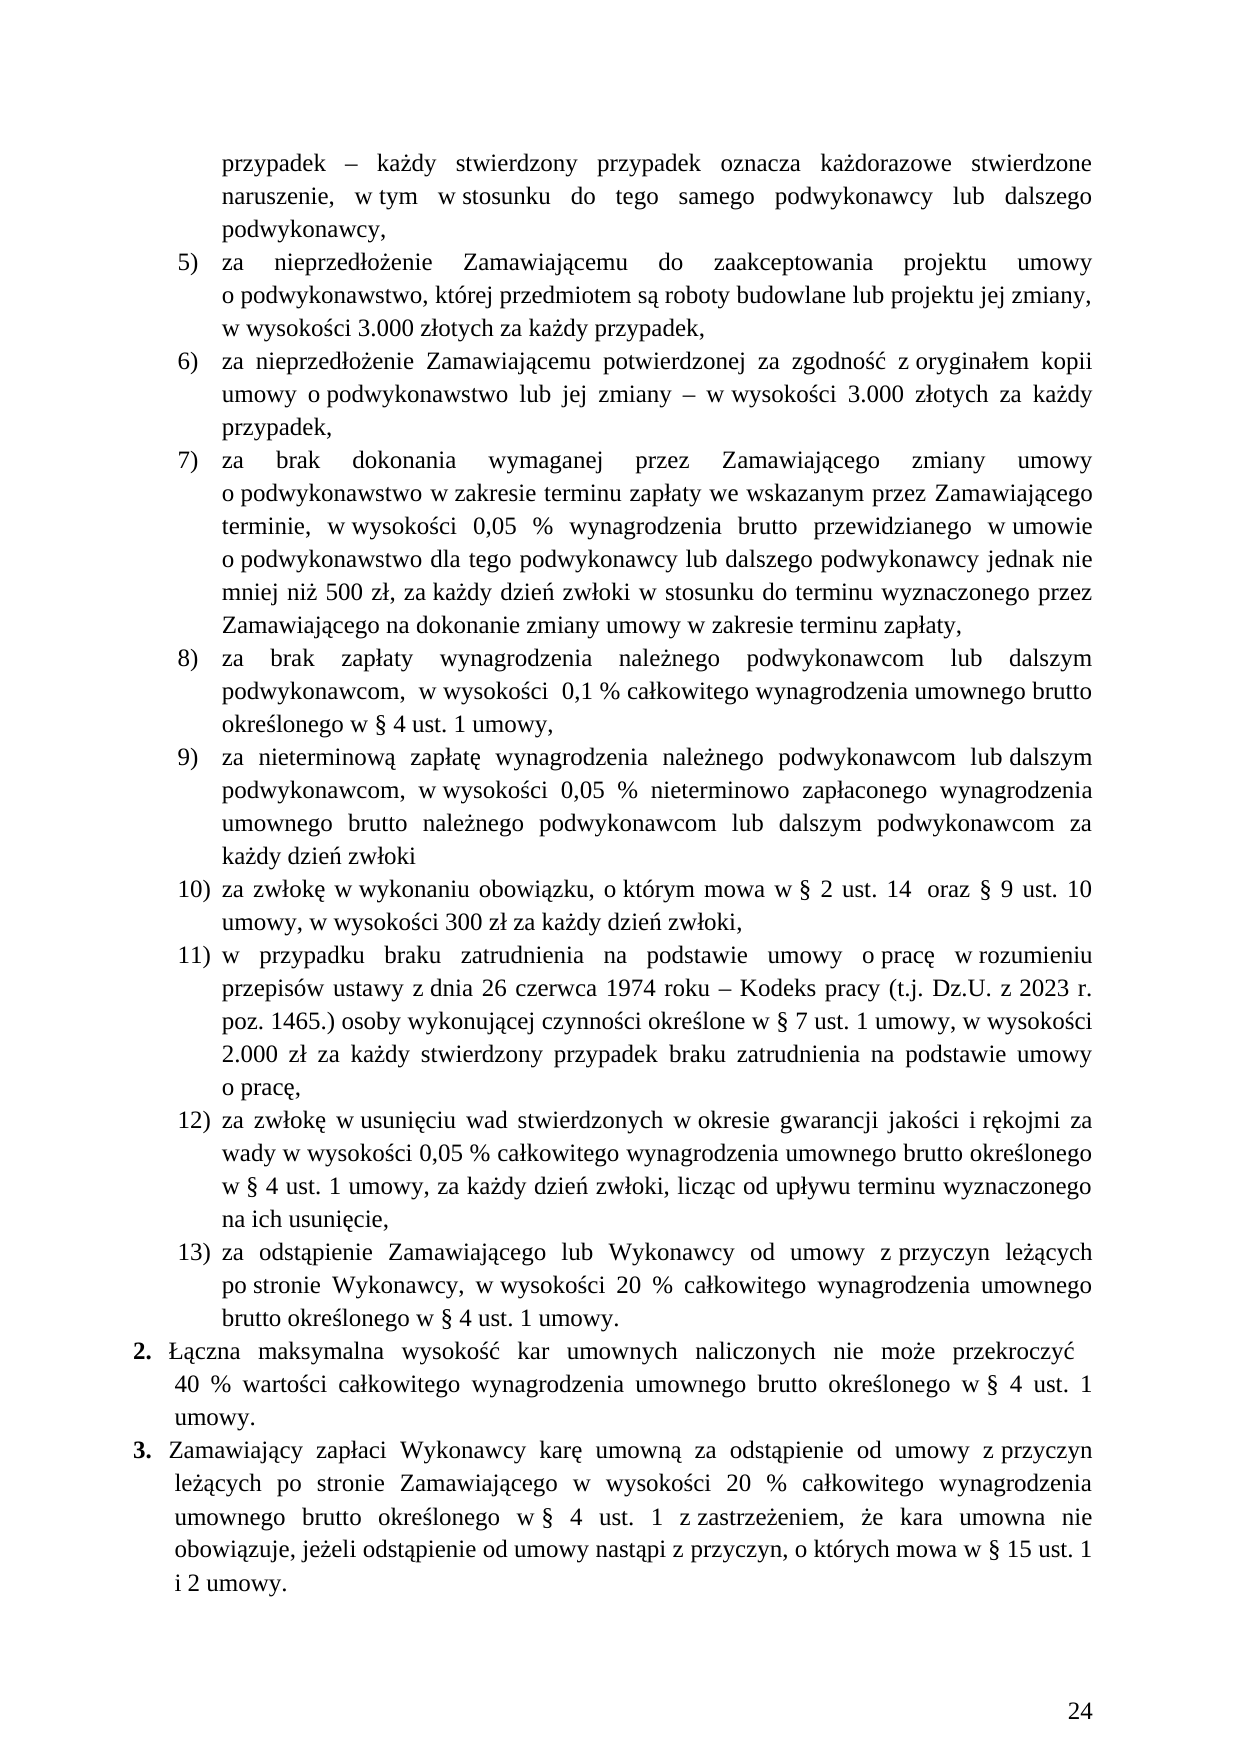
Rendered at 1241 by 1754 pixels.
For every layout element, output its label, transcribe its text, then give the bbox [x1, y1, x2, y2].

list za odstąpienie Zamawiającego lub Wykonawcy od umowy z przyczyn leżących po stronie Wykonawcy, w wysokości 20 % całkowitego wynagrodzenia umownego brutto określonego w § 4 ust. 1 umowy. [177, 1237, 1092, 1332]
list za brak zapłaty wynagrodzenia należnego podwykonawcom lub dalszym podwykonawcom, w wysokości 0,1 % całkowitego wynagrodzenia umownego brutto określonego w § 4 ust. 1 umowy, [177, 643, 1092, 738]
list za nieprzedłożenie Zamawiającemu potwierdzonej za zgodność z oryginałem kopii umowy o podwykonawstwo lub jej zmiany – w wysokości 3.000 złotych za każdy przypadek, [177, 346, 1092, 441]
list w przypadku braku zatrudnienia na podstawie umowy o pracę w rozumieniu przepisów ustawy z dnia 26 czerwca 1974 roku – Kodeks pracy (t.j. Dz.U. z 2023 r. poz. 1465.) osoby wykonującej czynności określone w § 7 ust. 1 umowy, w wysokości 2.000 zł za każdy stwierdzony przypadek braku zatrudnienia na podstawie umowy o pracę, [177, 940, 1092, 1101]
list za brak dokonania wymaganej przez Zamawiającego zmiany umowy o podwykonawstwo w zakresie terminu zapłaty we wskazanym przez Zamawiającego terminie, w wysokości 0,05 % wynagrodzenia brutto przewidzianego w umowie o podwykonawstwo dla tego podwykonawcy lub dalszego podwykonawcy jednak nie mniej niż 500 zł, za każdy dzień zwłoki w stosunku do terminu wyznaczonego przez Zamawiającego na dokonanie zmiany umowy w zakresie terminu zapłaty, [177, 445, 1092, 639]
list za nieprzedłożenie Zamawiającemu do zaakceptowania projektu umowy o podwykonawstwo, której przedmiotem są roboty budowlane lub projektu jej zmiany, w wysokości 3.000 złotych za każdy przypadek, [177, 247, 1092, 342]
list Łączna maksymalna wysokość kar umownych naliczonych nie może przekroczyć 40 % wartości całkowitego wynagrodzenia umownego brutto określonego w § 4 ust. 1 umowy. [133, 1336, 1092, 1431]
list za zwłokę w wykonaniu obowiązku, o którym mowa w § 2 ust. 14 oraz § 9 ust. 10 umowy, w wysokości 300 zł za każdy dzień zwłoki, [177, 874, 1092, 936]
list Zamawiający zapłaci Wykonawcy karę umowną za odstąpienie od umowy z przyczyn leżących po stronie Zamawiającego w wysokości 20 % całkowitego wynagrodzenia umownego brutto określonego w § 4 ust. 1 z zastrzeżeniem, że kara umowna nie obowiązuje, jeżeli odstąpienie od umowy nastąpi z przyczyn, o których mowa w § 15 ust. 1 i 2 umowy. [133, 1436, 1092, 1596]
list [177, 148, 1092, 242]
list za nieterminową zapłatę wynagrodzenia należnego podwykonawcom lub dalszym podwykonawcom, w wysokości 0,05 % nieterminowo zapłaconego wynagrodzenia umownego brutto należnego podwykonawcom lub dalszym podwykonawcom za każdy dzień zwłoki [177, 742, 1092, 870]
list za zwłokę w usunięciu wad stwierdzonych w okresie gwarancji jakości i rękojmi za wady w wysokości 0,05 % całkowitego wynagrodzenia umownego brutto określonego w § 4 ust. 1 umowy, za każdy dzień zwłoki, licząc od upływu terminu wyznaczonego na ich usunięcie, [177, 1105, 1092, 1233]
